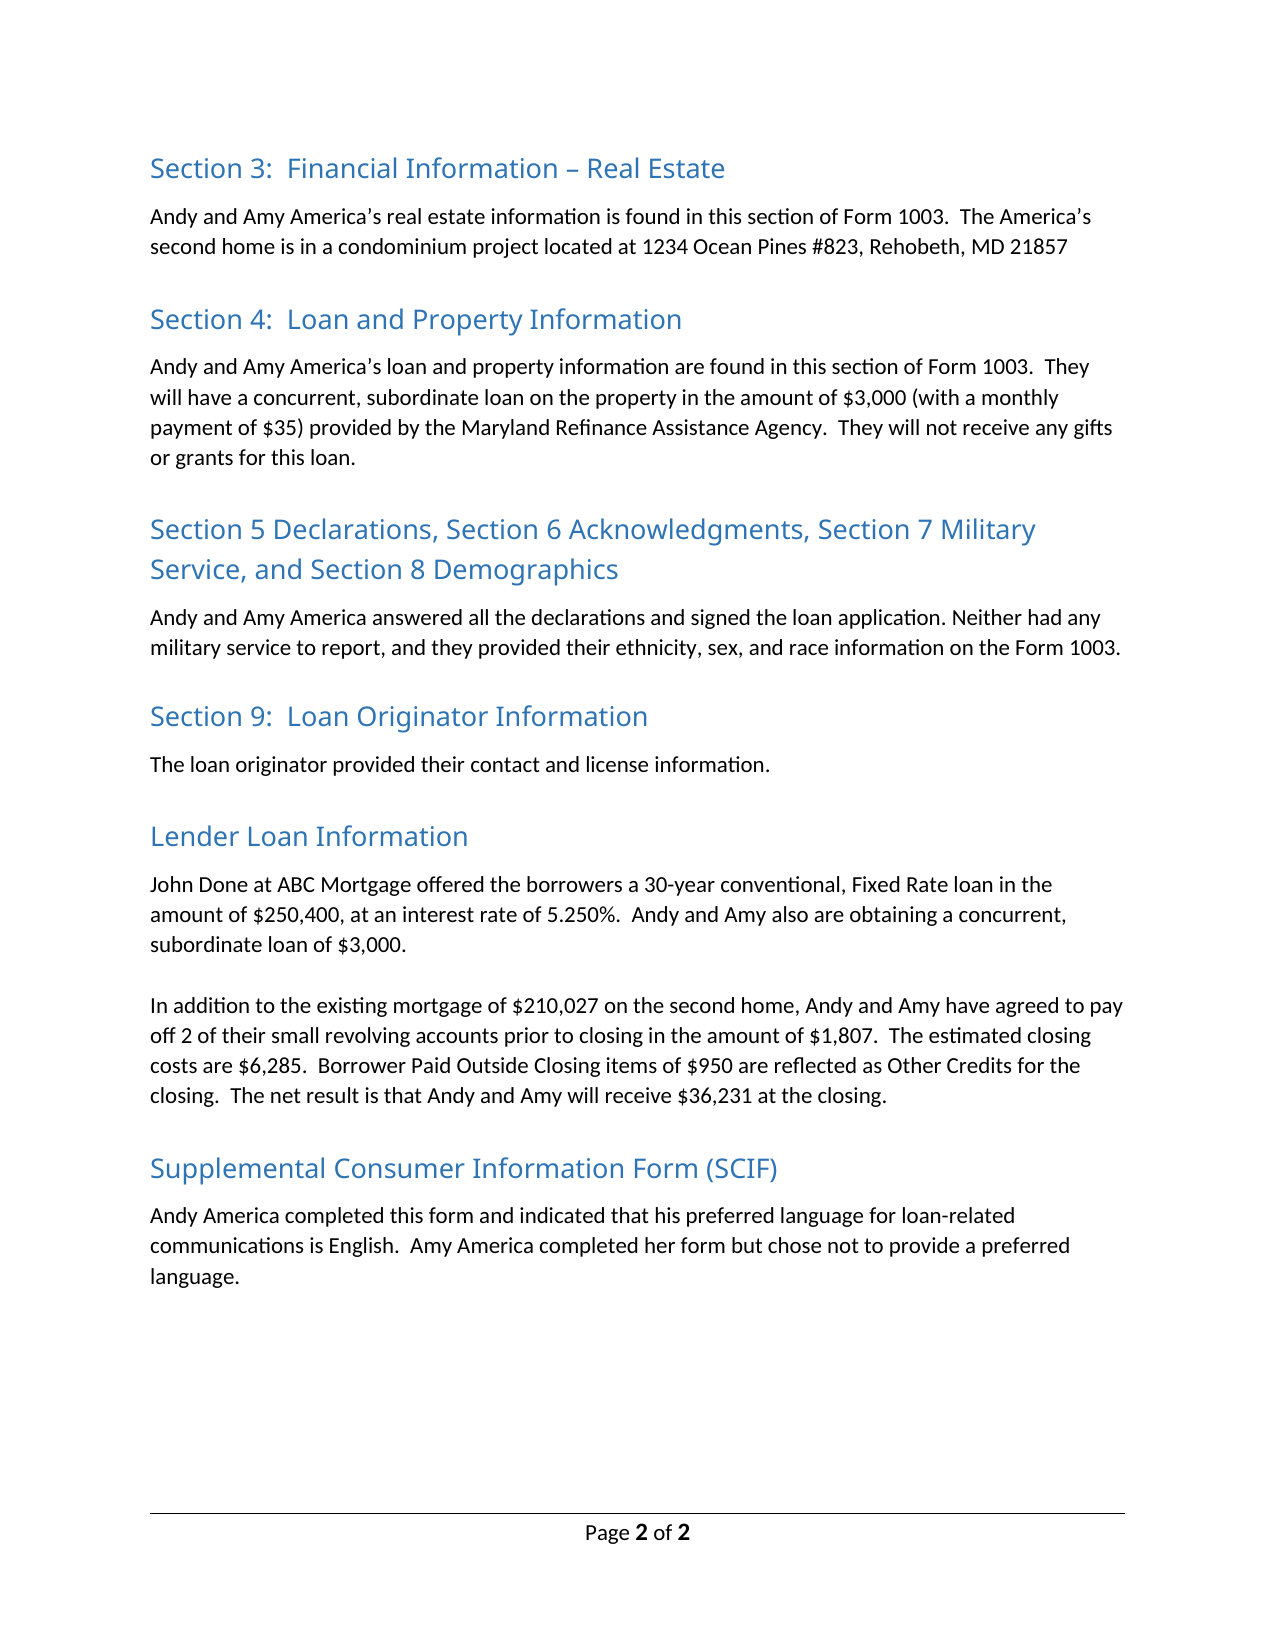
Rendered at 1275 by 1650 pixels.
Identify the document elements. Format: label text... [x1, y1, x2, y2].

text Andy America completed this form and indicated that his preferred language for loan-related communications is English. Amy America completed her form but chose not to provide a preferred language. [150, 1201, 1125, 1290]
text John Done at ABC Mortgage offered the borrowers a 30-year conventional, Fixed Rate loan in the amount of $250,400, at an interest rate of 5.250%. Andy and Amy also are obtaining a concurrent, subordinate loan of $3,000. [150, 870, 1125, 958]
subtitle Section 5 Declarations, Section 6 Acknowledgments, Section 7 Military Service, and Section 8 Demographics [150, 511, 1125, 587]
subtitle The loan originator provided their contact and license information. [150, 750, 1125, 778]
text Andy and Amy America’s loan and property information are found in this section of Form 1003. They will have a concurrent, subordinate loan on the property in the amount of $3,000 (with a monthly payment of $35) provided by the Maryland Refinance Assistance Agency. They will not receive any gifts or grants for this loan. [150, 352, 1125, 471]
subtitle Supplemental Consumer Information Form (SCIF) [150, 1149, 1125, 1186]
subtitle Section 4: Loan and Property Information [150, 300, 1125, 337]
subtitle Lender Loan Information [150, 818, 1125, 854]
text Andy and Amy America’s real estate information is found in this section of Form 1003. The America’s second home is in a condominium project located at 1234 Ocean Pines #823, Rehobeth, MD 21857 [150, 202, 1125, 261]
subtitle Section 3: Financial Information – Real Estate [150, 150, 1125, 187]
text In addition to the existing mortgage of $210,027 on the second home, Andy and Amy have agreed to pay off 2 of their small revolving accounts prior to closing in the amount of $1,807. The estimated closing costs are $6,285. Borrower Paid Outside Closing items of $950 are reflected as Other Credits for the closing. The net result is that Andy and Amy will receive $36,231 at the closing. [150, 991, 1125, 1109]
subtitle Section 9: Loan Originator Information [150, 698, 1125, 734]
subtitle Andy and Amy America answered all the declarations and signed the loan application. Neither had any military service to report, and they provided their ethnicity, sex, and race information on the Form 1003. [150, 603, 1125, 661]
